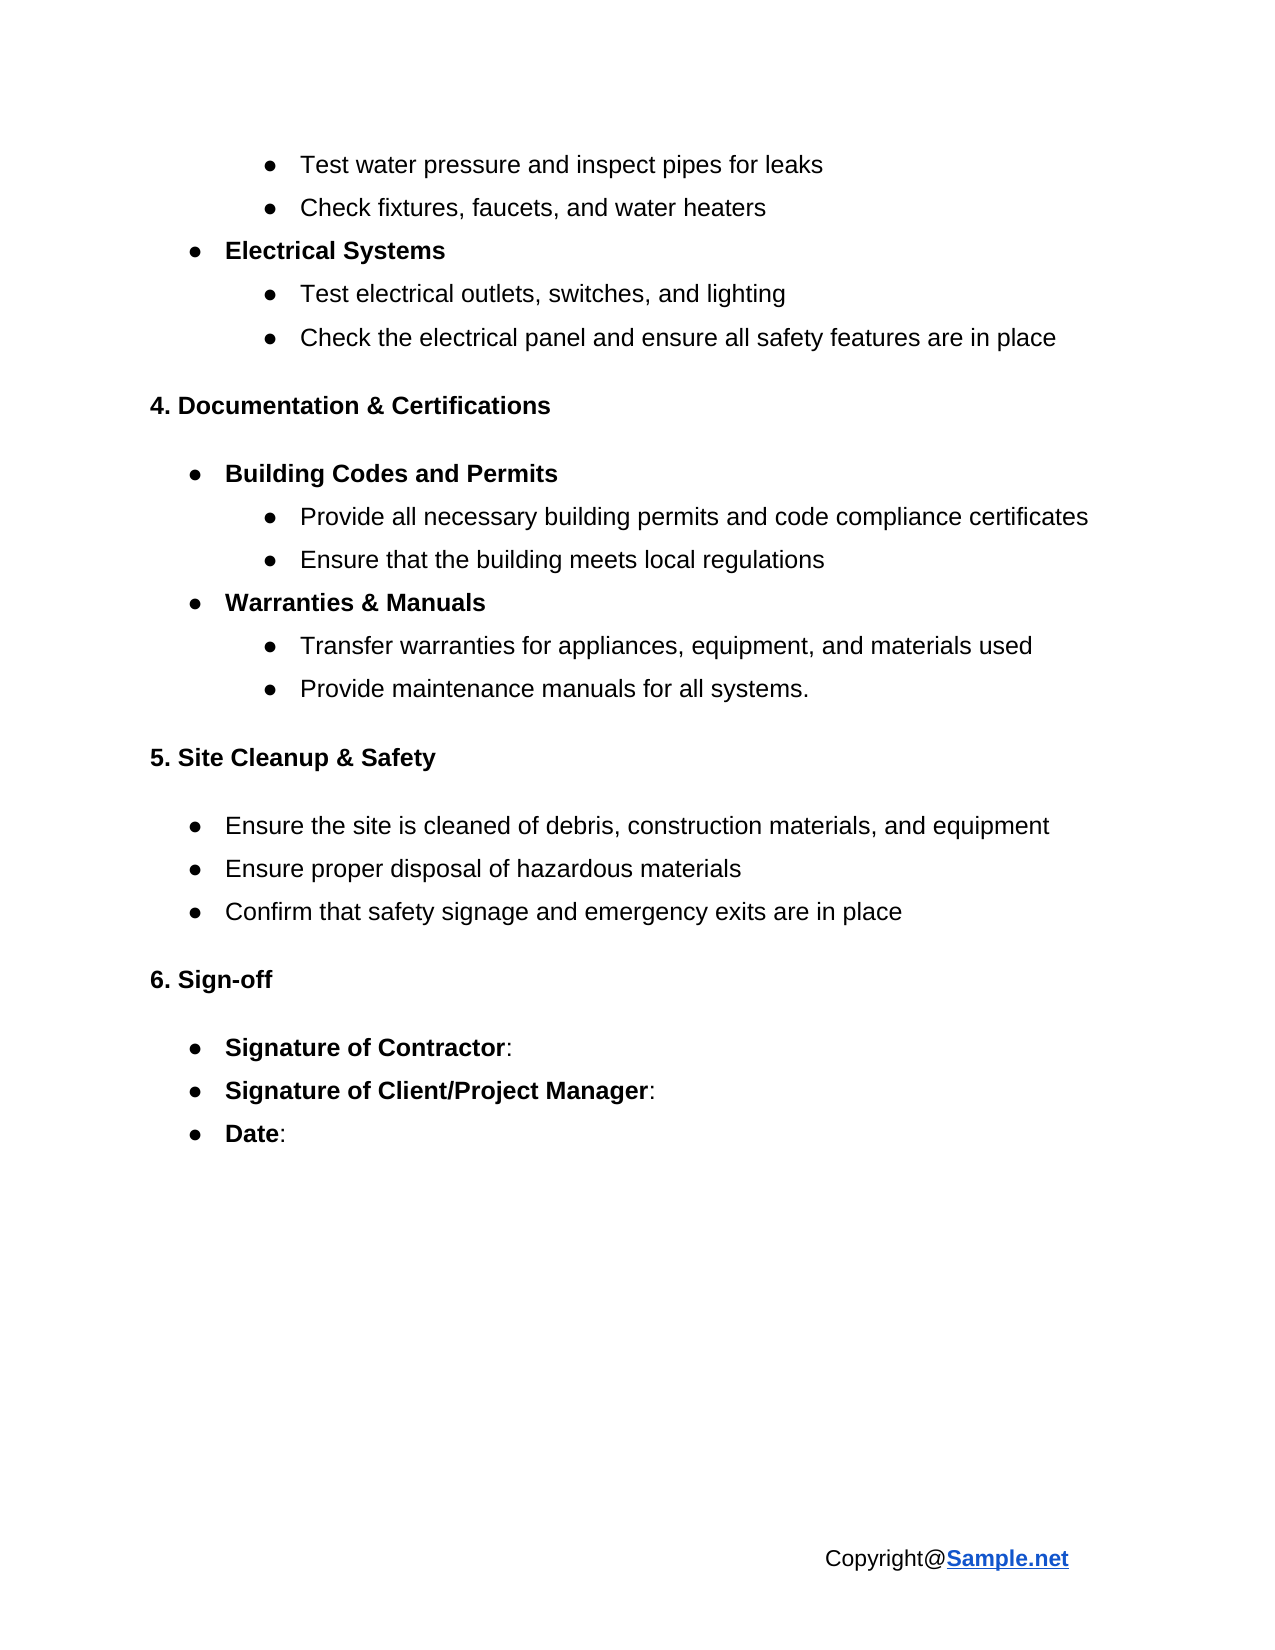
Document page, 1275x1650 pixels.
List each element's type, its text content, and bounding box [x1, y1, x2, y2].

text 4. Documentation & Certifications [150, 391, 1125, 419]
list Transfer warranties for appliances, equipment, and materials used [262, 631, 1125, 660]
list Electrical Systems [187, 236, 1125, 265]
list Check the electrical panel and ensure all safety features are in place [262, 322, 1125, 351]
list Ensure proper disposal of hazardous materials [187, 854, 1125, 882]
list Provide all necessary building permits and code compliance certificates [262, 502, 1125, 531]
list Ensure the site is cleaned of debris, construction materials, and equipment [187, 811, 1125, 839]
list Building Codes and Permits [187, 459, 1125, 487]
list Signature of Client/Project Manager: [187, 1076, 1125, 1105]
list Test electrical outlets, switches, and lighting [262, 279, 1125, 308]
list Confirm that safety signage and emergency exits are in place [187, 897, 1125, 926]
list Ensure that the building meets local regulations [262, 545, 1125, 574]
list Signature of Contractor: [187, 1033, 1125, 1062]
text 5. Site Cleanup & Safety [150, 742, 1125, 771]
list Date: [187, 1119, 1125, 1148]
list Test water pressure and inspect pipes for leaks [262, 150, 1125, 179]
text 6. Sign-off [150, 965, 1125, 994]
list Check fixtures, faucets, and water heaters [262, 193, 1125, 222]
list Provide maintenance manuals for all systems. [262, 674, 1125, 703]
list Warranties & Manuals [187, 588, 1125, 617]
